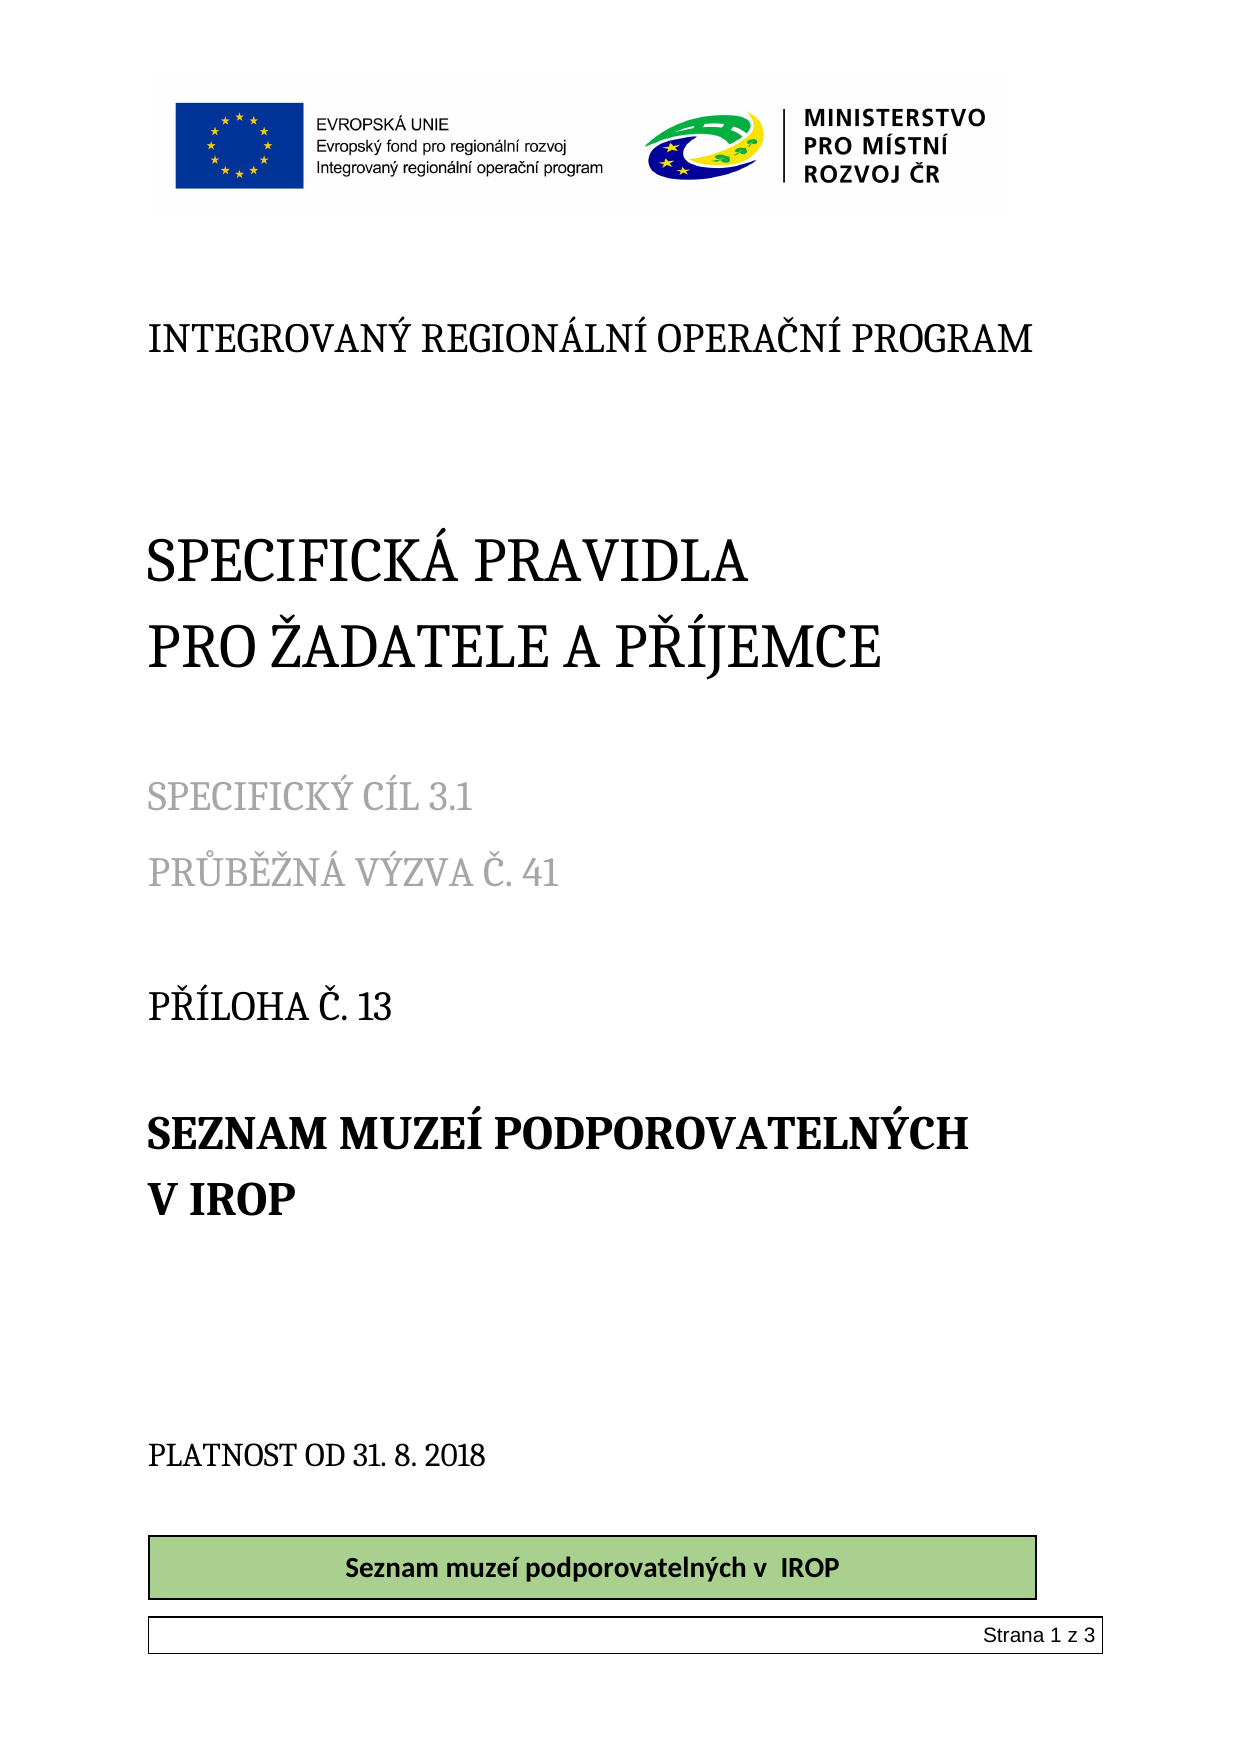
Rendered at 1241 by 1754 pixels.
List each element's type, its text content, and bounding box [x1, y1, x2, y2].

picture [147, 73, 1013, 217]
text PŘÍLOHA Č. 13 [148, 982, 1092, 1030]
table_header Seznam muzeí podporovatelných v IROP [150, 1537, 1035, 1598]
text v IROP [148, 1172, 1092, 1227]
text pLATNOST OD 31. 8. 2018 [148, 1436, 1092, 1474]
text SPECIFICKÝ CÍL 3.1 [148, 773, 1092, 821]
text Seznam muzeí podporovatelných [148, 1106, 1092, 1161]
text PRO ŽADATELE A PŘÍJEMCE [148, 611, 1092, 683]
text SPECIFICKÁ PRAVIDLA [148, 525, 1092, 597]
text INTEGROVANÝ REGIONÁLNÍ OPERAČNÍ PROGRAM [148, 315, 1092, 363]
text průběžná výzva č. 41 [148, 849, 1092, 897]
